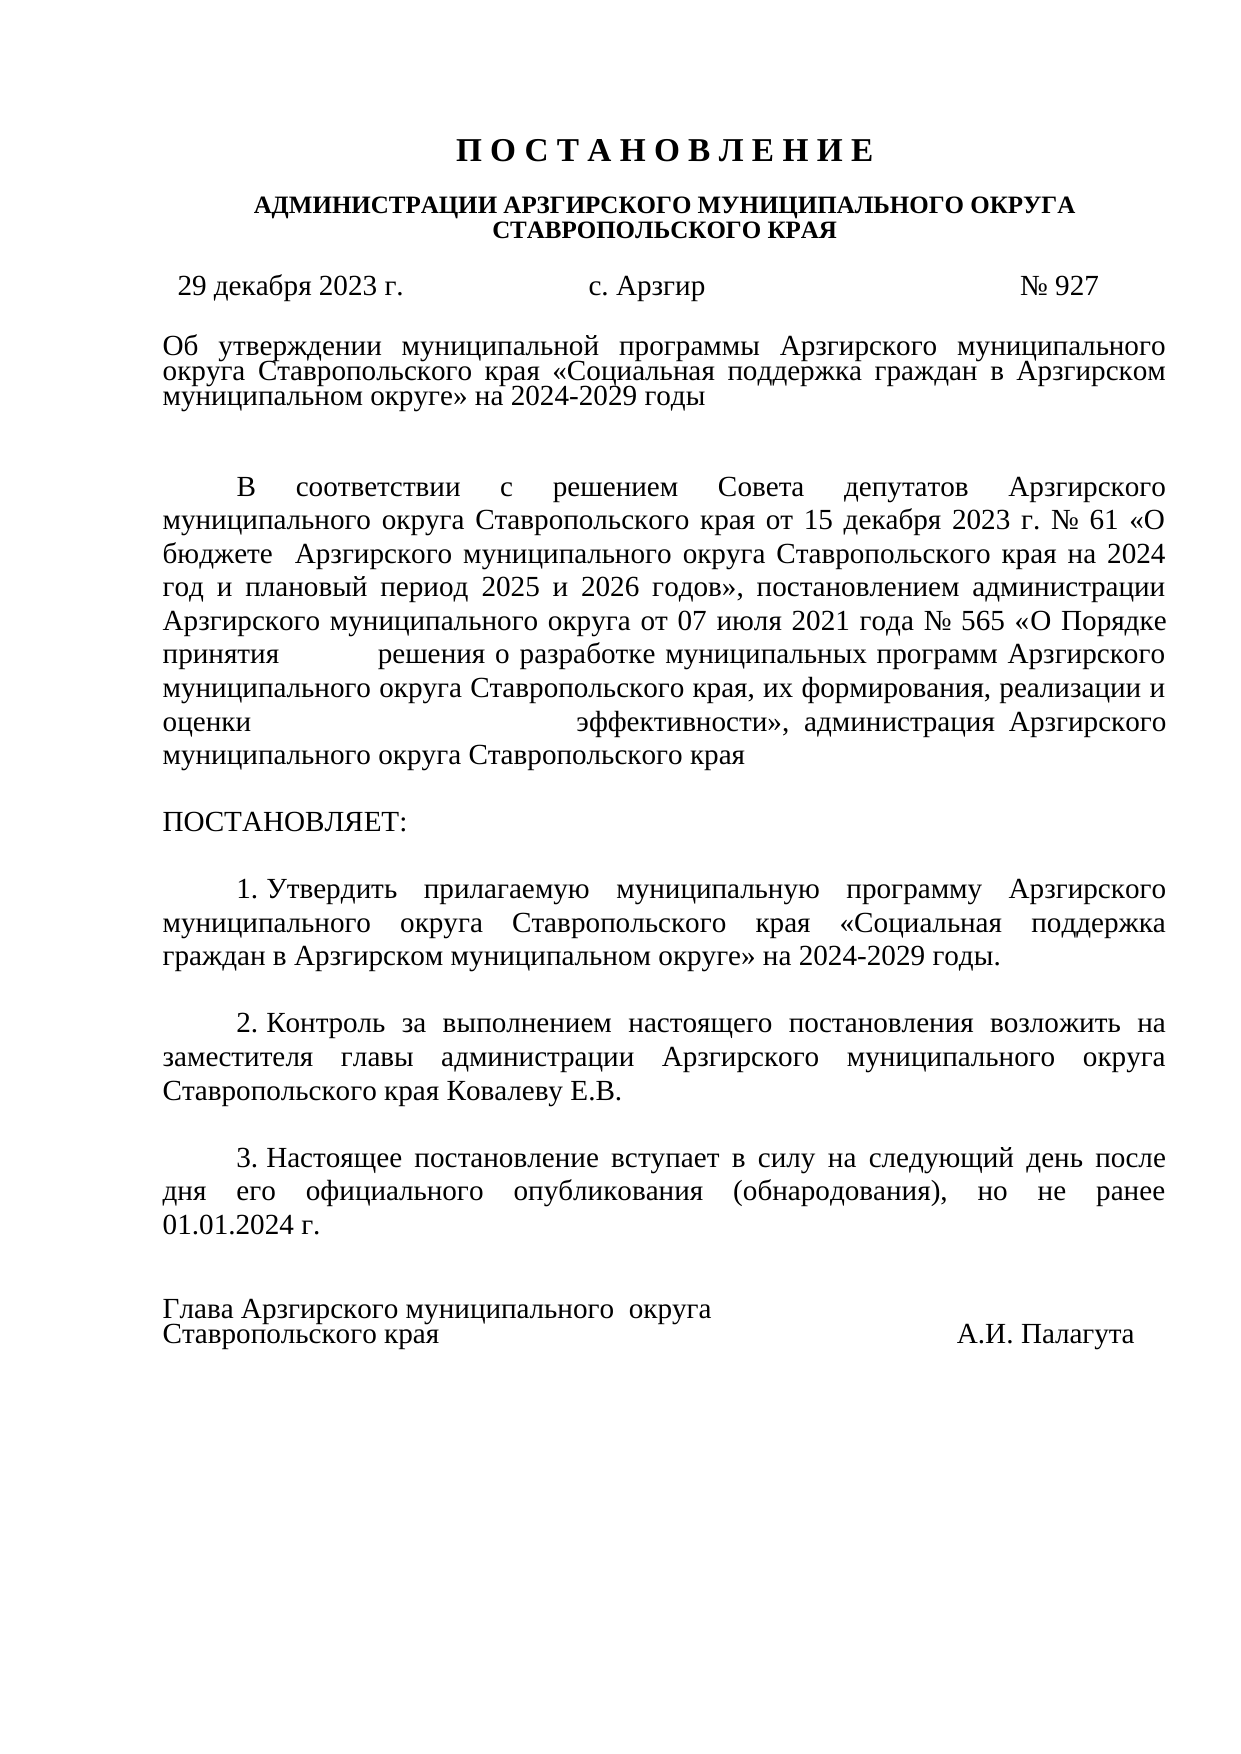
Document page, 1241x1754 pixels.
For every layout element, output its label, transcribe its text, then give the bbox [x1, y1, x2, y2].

text Глава Арзгирского муниципального округа [162, 1299, 1167, 1324]
text Ставропольского края А.И. Палагута [162, 1324, 1167, 1349]
title АДМИНИСТРАЦИИ АРЗГИРСКОГО МУНИЦИПАЛЬНОГО ОКРУГА [162, 193, 1167, 218]
table_header № 927 [812, 268, 1167, 335]
list Настоящее постановление вступает в силу на следующий день после дня его официального опубликования (обнародования), но не ранее 01.01.2024 г. [162, 1140, 1167, 1240]
text Об утверждении муниципальной программы Арзгирского муниципального округа Ставропольского края «Социальная поддержка граждан в Арзгирском муниципальном округе» на 2024-2029 годы [162, 335, 1167, 410]
table_header с. Арзгир [482, 268, 812, 335]
list Контроль за выполнением настоящего постановления возложить на заместителя главы администрации Арзгирского муниципального округа Ставропольского края Ковалеву Е.В. [162, 1006, 1167, 1106]
text ПОСТАНОВЛЯЕТ: [162, 804, 1167, 838]
text В соответствии с решением Совета депутатов Арзгирского муниципального округа Ставропольского края от 15 декабря 2023 г. № 61 «О бюджете Арзгирского муниципального округа Ставропольского края на 2024 год и плановый период 2025 и 2026 годов», постановлением администрации Арзгирского муниципального округа от 07 июля 2021 года № 565 «О Порядке принятия решения о разработке муниципальных программ Арзгирского муниципального округа Ставропольского края, их формирования, реализации и оценки эффективности», администрация Арзгирского муниципального округа Ставропольского края [162, 469, 1167, 771]
list Утвердить прилагаемую муниципальную программу Арзгирского муниципального округа Ставропольского края «Социальная поддержка граждан в Арзгирском муниципальном округе» на 2024-2029 годы. [162, 871, 1167, 972]
title П О С Т А Н О В Л Е Н И Е [162, 130, 1167, 168]
table_header 29 декабря 2023 г. [163, 268, 482, 335]
title СТАВРОПОЛЬСКОГО КРАЯ [162, 218, 1167, 243]
